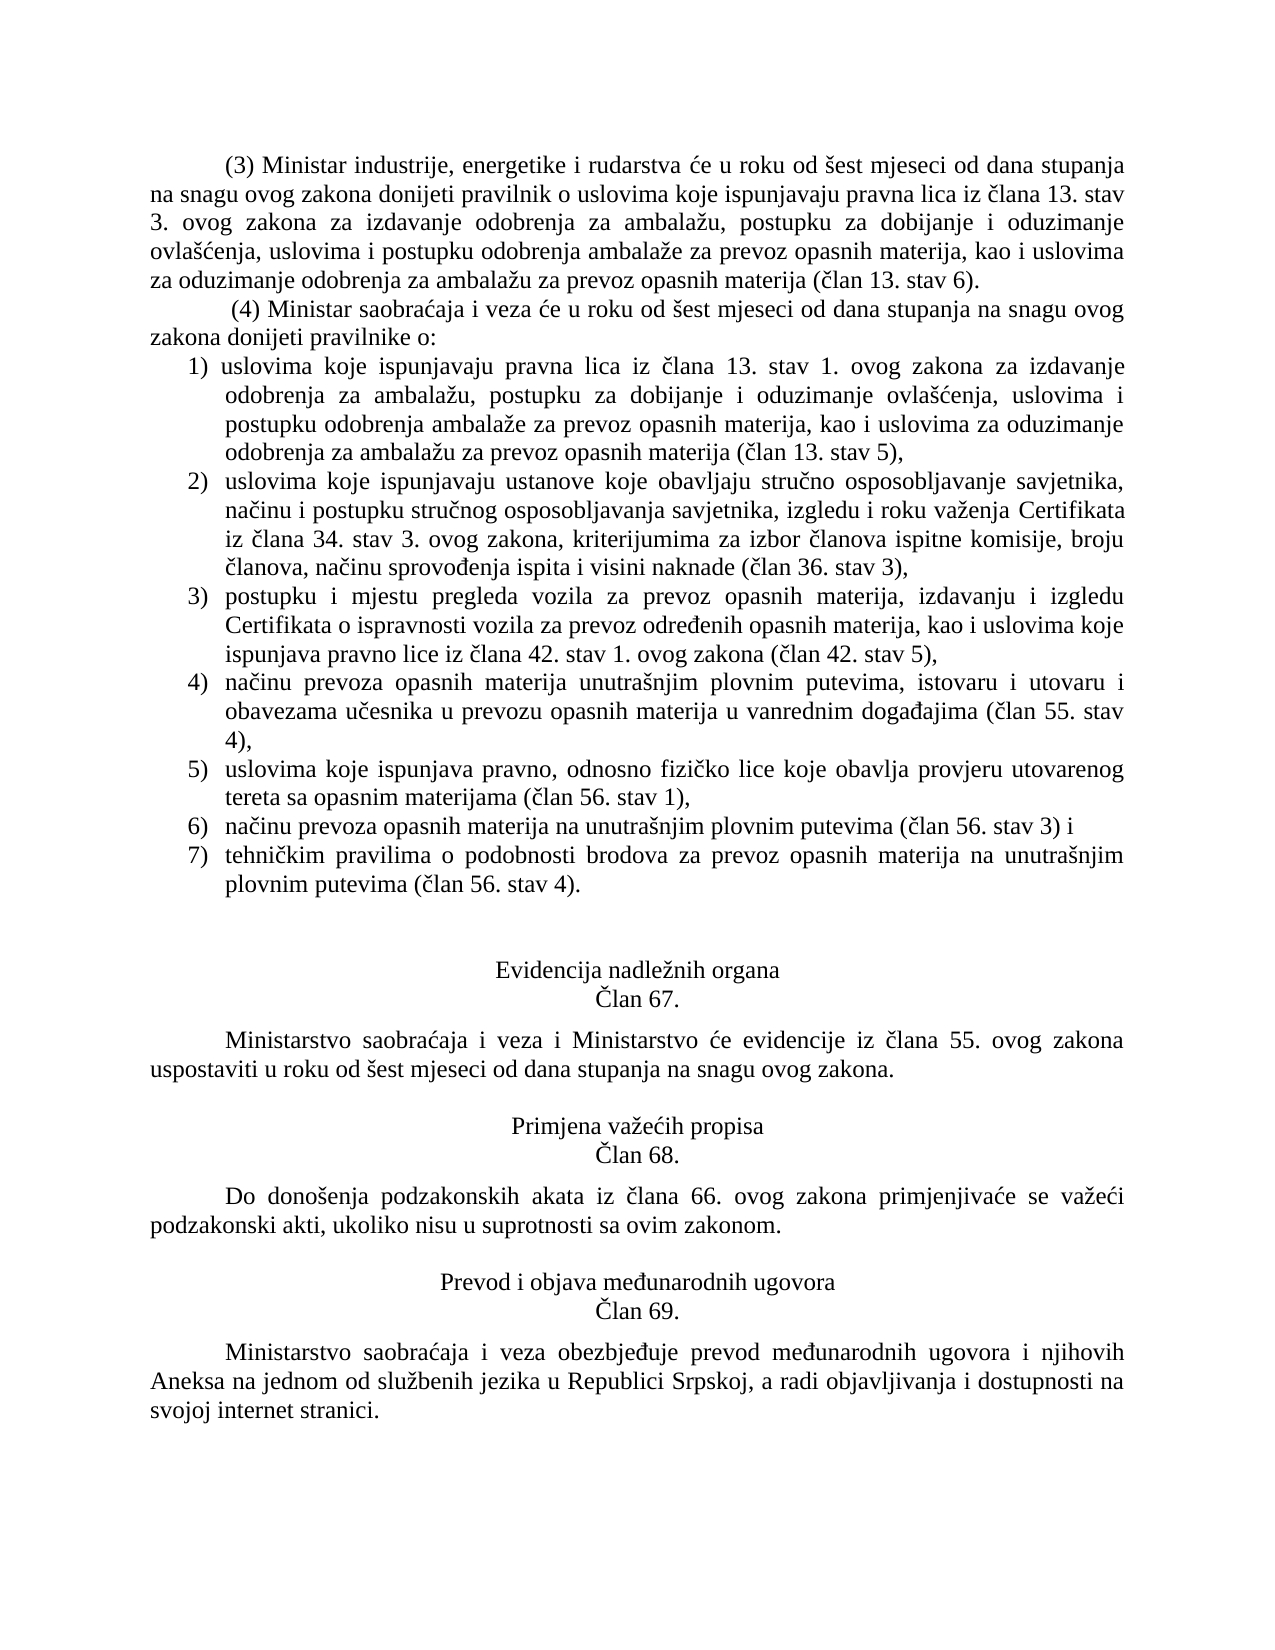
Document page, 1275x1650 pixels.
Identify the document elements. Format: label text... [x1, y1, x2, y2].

list uslovima koje ispunjavaju pravna lica iz člana 13. stav 1. ovog zakona za izdavanje odobrenja za ambalažu, postupku za dobijanje i oduzimanje ovlašćenja, uslovima i postupku odobrenja ambalaže za prevoz opasnih materija, kao i uslovima za oduzimanje odobrenja za ambalažu za prevoz opasnih materija (član 13. stav 5), [187, 351, 1125, 466]
text (4) Ministar saobraćaja i veza će u roku od šest mjeseci od dana stupanja na snagu ovog zakona donijeti pravilnike o: [150, 294, 1125, 351]
list uslovima koje ispunjavaju ustanove koje obavljaju stručno osposobljavanje savjetnika, načinu i postupku stručnog osposobljavanja savjetnika, izgledu i roku važenja Certifikata iz člana 34. stav 3. ovog zakona, kriterijumima za izbor članova ispitne komisije, broju članova, načinu sprovođenja ispita i visini naknade (član 36. stav 3), [187, 466, 1125, 581]
list načinu prevoza opasnih materija na unutrašnjim plovnim putevima (član 56. stav 3) i [187, 811, 1125, 840]
text Do donošenja podzakonskih akata iz člana 66. ovog zakona primjenjivaće se važeći podzakonski akti, ukoliko nisu u suprotnosti sa ovim zakonom. [150, 1181, 1125, 1239]
list uslovima koje ispunjava pravno, odnosno fizičko lice koje obavlja provjeru utovarenog tereta sa opasnim materijama (član 56. stav 1), [187, 754, 1125, 811]
text Primjena važećih propisa [150, 1111, 1125, 1140]
text Ministarstvo saobraćaja i veza obezbjeđuje prevod međunarodnih ugovora i njihovih Aneksa na jednom od službenih jezika u Republici Srpskoj, a radi objavljivanja i dostupnosti na svojoj internet stranici. [150, 1337, 1125, 1424]
list postupku i mjestu pregleda vozila za prevoz opasnih materija, izdavanju i izgledu Certifikata o ispravnosti vozila za prevoz određenih opasnih materija, kao i uslovima koje ispunjava pravno lice iz člana 42. stav 1. ovog zakona (član 42. stav 5), [187, 581, 1125, 667]
text Član 68. [150, 1140, 1125, 1169]
text Prevod i objava međunarodnih ugovora [150, 1267, 1125, 1296]
list načinu prevoza opasnih materija unutrašnjim plovnim putevima, istovaru i utovaru i obavezama učesnika u prevozu opasnih materija u vanrednim događajima (član 55. stav 4), [187, 667, 1125, 754]
list tehničkim pravilima o podobnosti brodova za prevoz opasnih materija na unutrašnjim plovnim putevima (član 56. stav 4). [187, 840, 1125, 897]
text Evidencija nadležnih organa Član 67. [150, 955, 1125, 1012]
text Član 69. [150, 1296, 1125, 1325]
text (3) Ministar industrije, energetike i rudarstva će u roku od šest mjeseci od dana stupanja na snagu ovog zakona donijeti pravilnik o uslovima koje ispunjavaju pravna lica iz člana 13. stav 3. ovog zakona za izdavanje odobrenja za ambalažu, postupku za dobijanje i oduzimanje ovlašćenja, uslovima i postupku odobrenja ambalaže za prevoz opasnih materija, kao i uslovima za oduzimanje odobrenja za ambalažu za prevoz opasnih materija (član 13. stav 6). [150, 150, 1125, 294]
text Ministarstvo saobraćaja i veza i Ministarstvo će evidencije iz člana 55. ovog zakona uspostaviti u roku od šest mjeseci od dana stupanja na snagu ovog zakona. [150, 1025, 1125, 1082]
